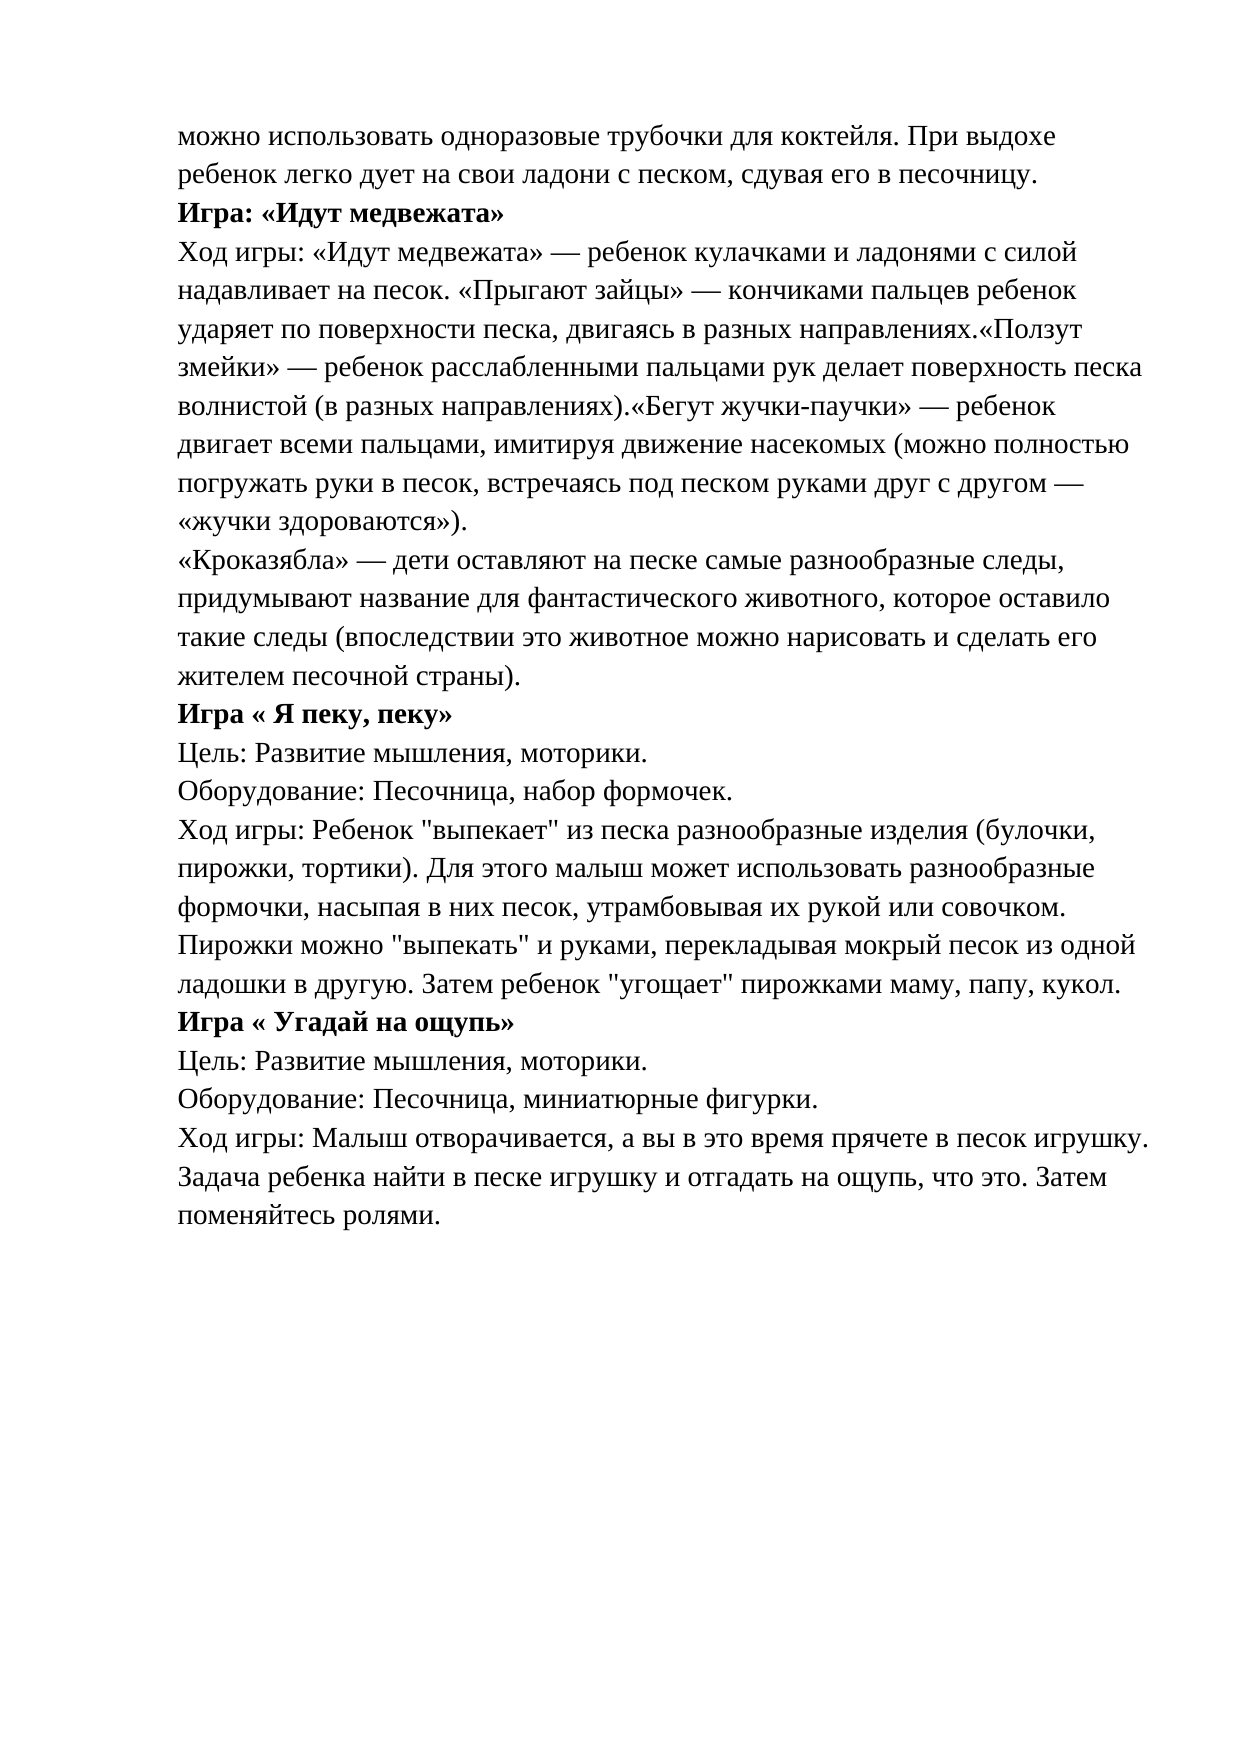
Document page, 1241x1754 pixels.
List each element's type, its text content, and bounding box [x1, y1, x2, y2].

text «Кроказябла» — дети оставляют на песке самые разнообразные следы, придумывают название для фантастического животного, которое оставило такие следы (впоследствии это животное можно нарисовать и сделать его жителем песочной страны). [177, 542, 1152, 691]
text Ход игры: Малыш отворачивается, а вы в это время прячете в песок игрушку. Задача ребенка найти в песке игрушку и отгадать на ощупь, что это. Затем поменяйтесь ролями. [177, 1120, 1152, 1231]
text Ход игры: Ребенок "выпекает" из песка разнообразные изделия (булочки, пирожки, тортики). Для этого малыш может использовать разнообразные формочки, насыпая в них песок, утрамбовывая их рукой или совочком. Пирожки можно "выпекать" и руками, перекладывая мокрый песок из одной ладошки в другую. Затем ребенок "угощает" пирожками маму, папу, кукол. [177, 812, 1152, 999]
text Цель: Развитие мышления, моторики. [177, 735, 1152, 768]
text Игра « Угадай на ощупь» [177, 1004, 1152, 1038]
text Игра « Я пеку, пеку» [177, 696, 1152, 730]
text Цель: Развитие мышления, моторики. [177, 1043, 1152, 1077]
text Игра: «Идут медвежата» [177, 195, 1152, 229]
text Оборудование: Песочница, набор формочек. [177, 773, 1152, 807]
text Оборудование: Песочница, миниатюрные фигурки. [177, 1082, 1152, 1115]
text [177, 118, 1152, 190]
text Ход игры: «Идут медвежата» — ребенок кулачками и ладонями с силой надавливает на песок. «Прыгают зайцы» — кончиками пальцев ребенок ударяет по поверхности песка, двигаясь в разных направлениях.«Ползут змейки» — ребенок расслабленными пальцами рук делает поверхность песка волнистой (в разных направлениях).«Бегут жучки-паучки» — ребенок двигает всеми пальцами, имитируя движение насекомых (можно полностью погружать руки в песок, встречаясь под песком руками друг с другом — «жучки здороваются»). [177, 234, 1152, 537]
